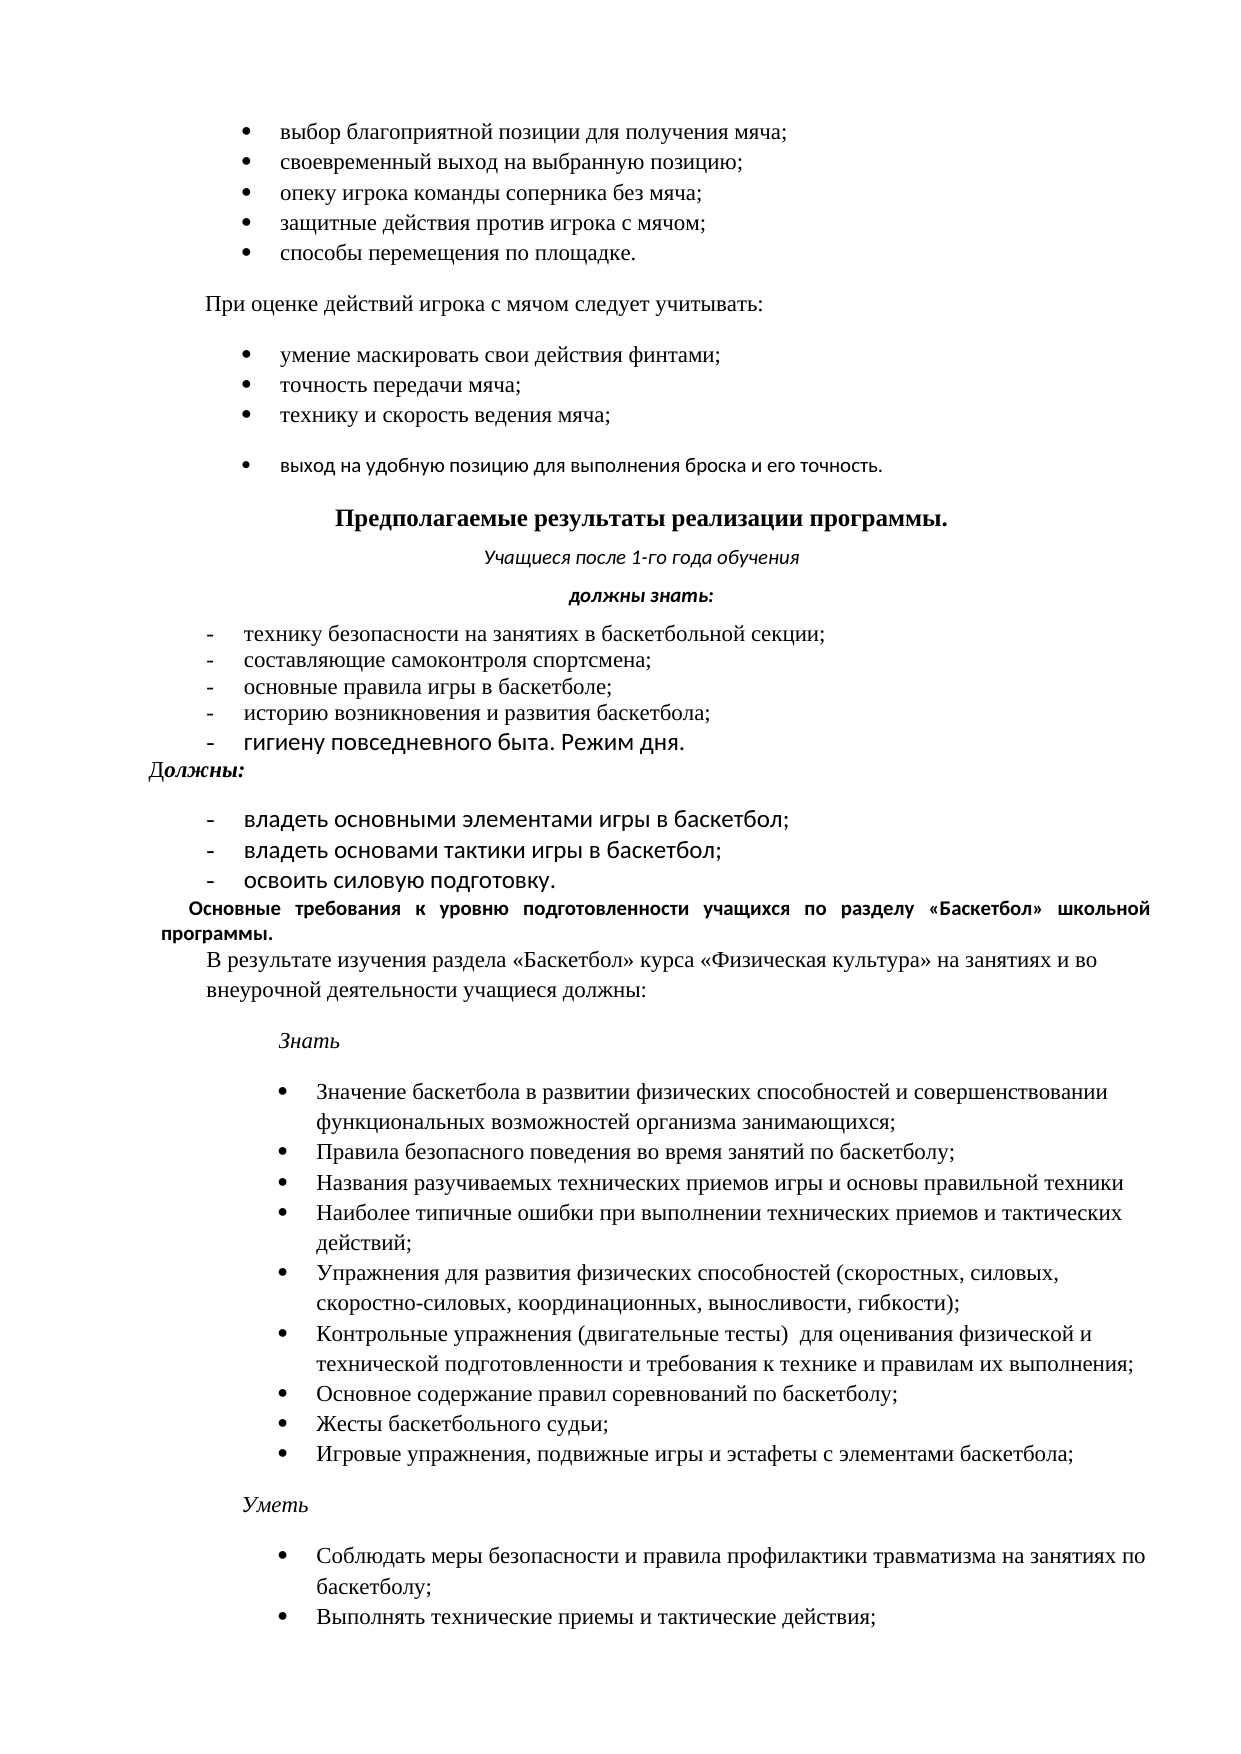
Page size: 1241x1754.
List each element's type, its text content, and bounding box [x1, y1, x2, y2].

text Уметь [241, 1492, 1152, 1518]
list своевременный выход на выбранную позицию; [242, 148, 1152, 175]
list выход на удобную позицию для выполнения броска и его точность. [242, 452, 1152, 478]
text Должны: [131, 756, 1152, 782]
list историю возникновения и развития баскетбола; [206, 699, 1152, 726]
list Правила безопасного поведения во время занятий по баскетболу; [279, 1138, 1152, 1165]
list Значение баскетбола в развитии физических способностей и совершенствовании функциональных возможностей организма занимающихся; [279, 1078, 1152, 1134]
text Знать [206, 1027, 1152, 1053]
list Игровые упражнения, подвижные игры и эстафеты с элементами баскетбола; [279, 1441, 1152, 1467]
list выбор благоприятной позиции для получения мяча; [242, 118, 1152, 144]
list Названия разучиваемых технических приемов игры и основы правильной техники [279, 1169, 1152, 1195]
list Упражнения для развития физических способностей (скоростных, силовых, скоростно-силовых, координационных, выносливости, гибкости); [279, 1259, 1152, 1316]
list способы перемещения по площадке. [242, 239, 1152, 265]
list защитные действия против игрока с мячом; [242, 209, 1152, 235]
text В результате изучения раздела «Баскетбол» курса «Физическая культура» на занятиях и во внеурочной деятельности учащиеся должны: [206, 946, 1152, 1002]
list освоить силовую подготовку. [206, 864, 1152, 895]
text Учащиеся после 1-го года обучения [131, 544, 1152, 570]
text Предполагаемые результаты реализации программы. [131, 503, 1152, 532]
list технику безопасности на занятиях в баскетбольной секции; [206, 620, 1152, 647]
list опеку игрока команды соперника без мяча; [242, 178, 1152, 205]
list Контрольные упражнения (двигательные тесты) для оценивания физической и технической подготовленности и требования к технике и правилам их выполнения; [279, 1320, 1152, 1376]
list Соблюдать меры безопасности и правила профилактики травматизма на занятиях по баскетболу; [279, 1543, 1152, 1599]
list основные правила игры в баскетболе; [206, 673, 1152, 699]
list гигиену повседневного быта. Режим дня. [206, 726, 1152, 756]
list технику и скорость ведения мяча; [242, 401, 1152, 428]
list точность передачи мяча; [242, 371, 1152, 398]
list составляющие самоконтроля спортсмена; [206, 647, 1152, 673]
text Основные требования к уровню подготовленности учащихся по разделу «Баскетбол» школьной программы. [161, 895, 1152, 946]
list Выполнять технические приемы и тактические действия; [279, 1603, 1152, 1629]
list владеть основными элементами игры в баскетбол; [206, 803, 1152, 834]
text должны знать: [131, 582, 1152, 608]
list Наиболее типичные ошибки при выполнении технических приемов и тактических действий; [279, 1199, 1152, 1255]
list владеть основами тактики игры в баскетбол; [206, 834, 1152, 864]
text При оценке действий игрока с мячом следует учитывать: [205, 290, 1152, 316]
list умение маскировать свои действия финтами; [242, 341, 1152, 367]
list Основное содержание правил соревнований по баскетболу; [279, 1380, 1152, 1406]
list Жесты баскетбольного судьи; [279, 1410, 1152, 1437]
